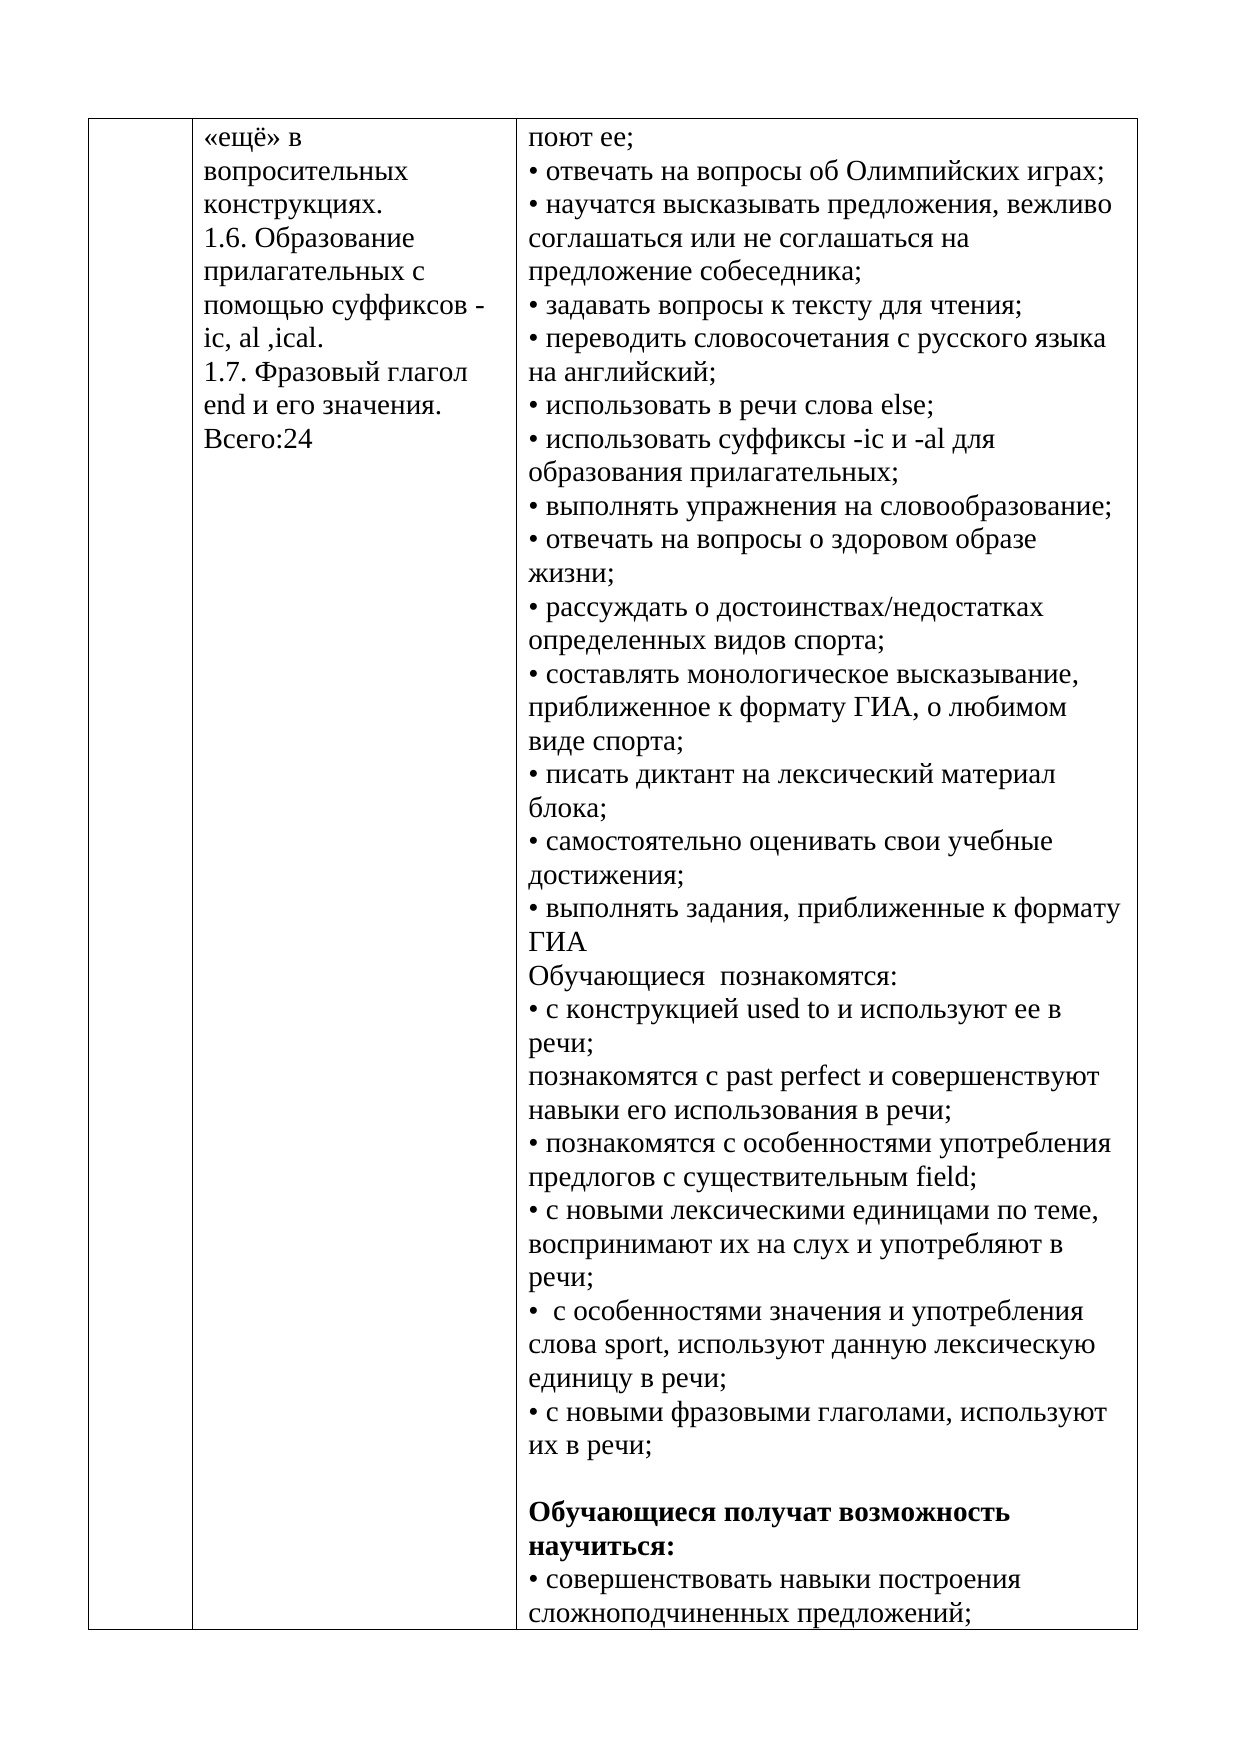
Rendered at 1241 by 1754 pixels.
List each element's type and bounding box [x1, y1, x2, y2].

table_cell [89, 119, 192, 1628]
table_cell [193, 119, 516, 1628]
table_cell [517, 119, 1137, 1628]
